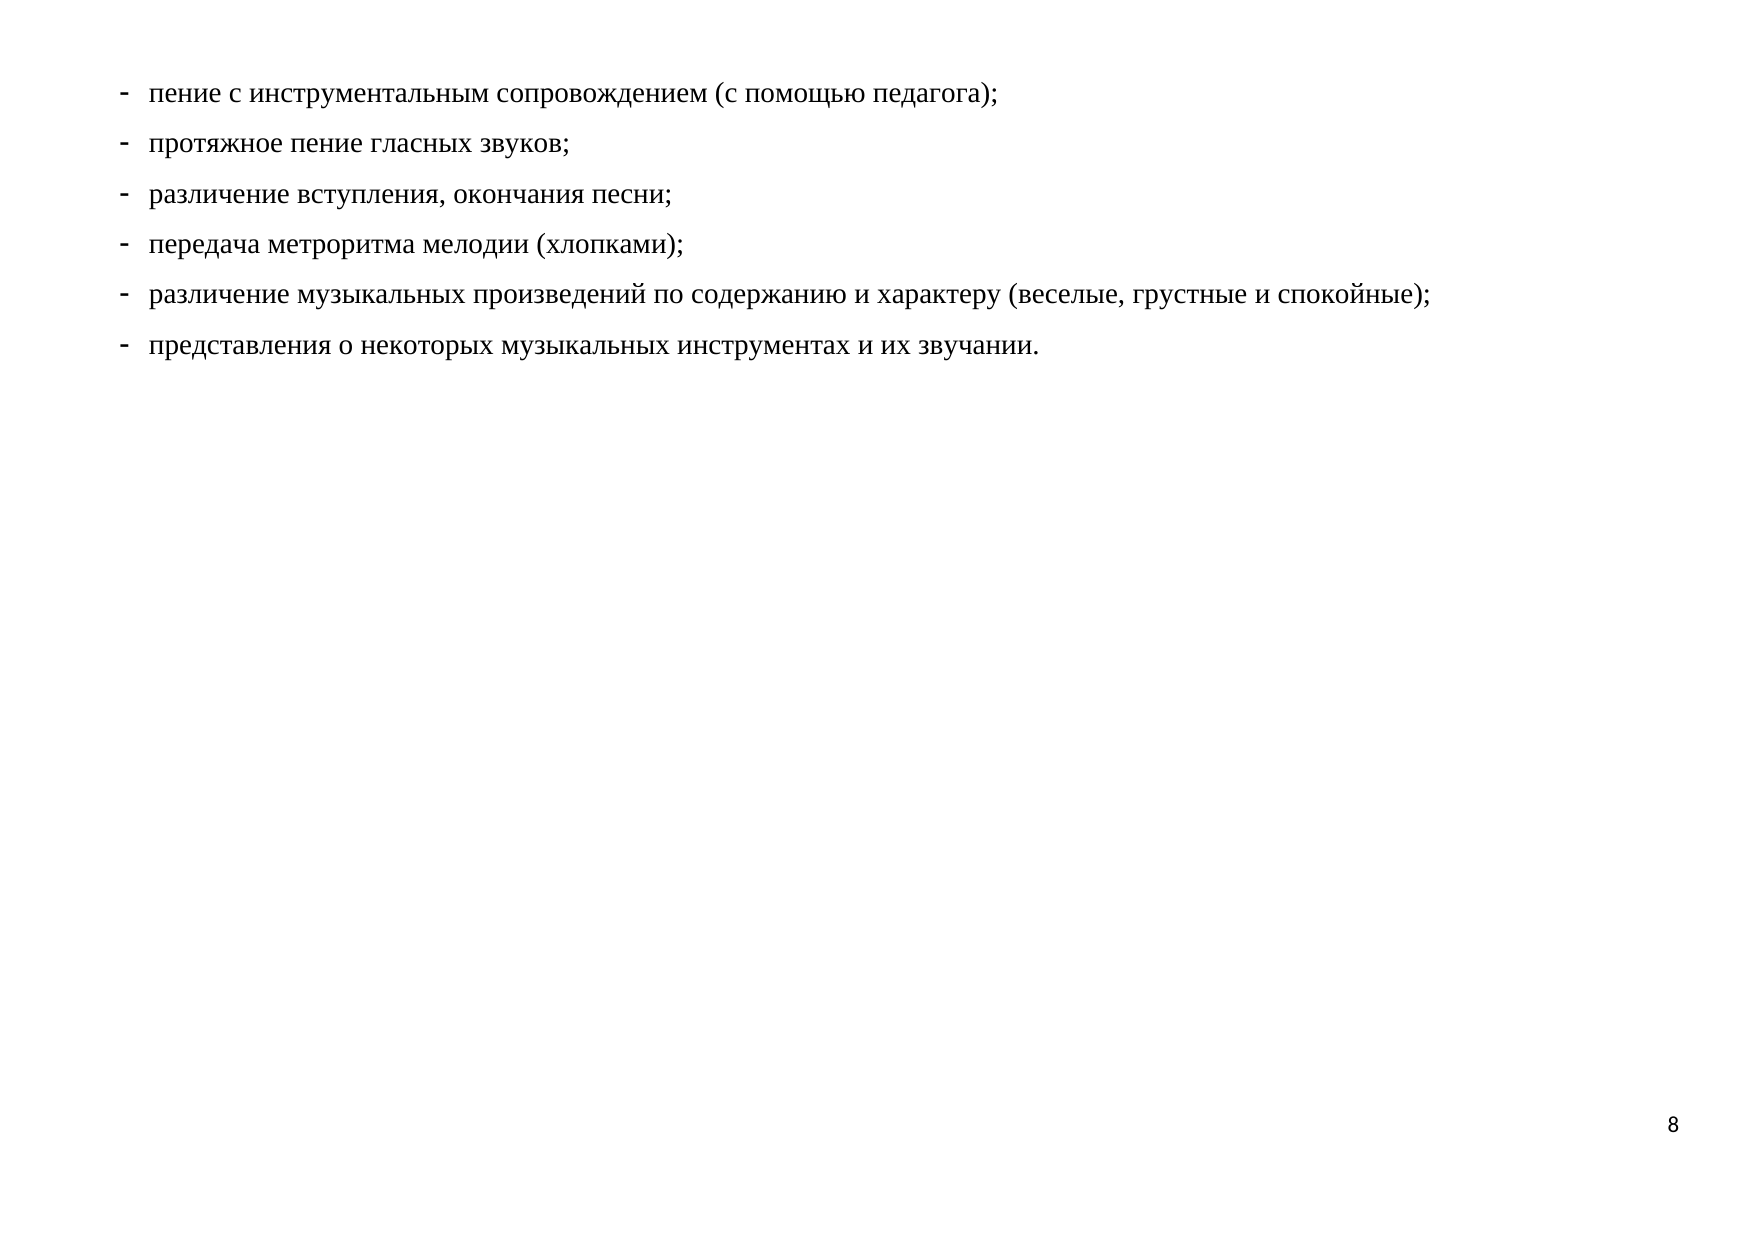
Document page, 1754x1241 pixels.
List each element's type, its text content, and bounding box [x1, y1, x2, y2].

list протяжное пение гласных звуков; [75, 125, 1679, 159]
list различение музыкальных произведений по содержанию и характеру (веселые, грустные и спокойные); [75, 277, 1679, 310]
list различение вступления, окончания песни; [75, 176, 1679, 209]
list передача метроритма мелодии (хлопками); [75, 226, 1679, 260]
list пение с инструментальным сопровождением (с помощью педагога); [75, 75, 1679, 109]
list представления о некоторых музыкальных инструментах и их звучании. [75, 327, 1679, 361]
